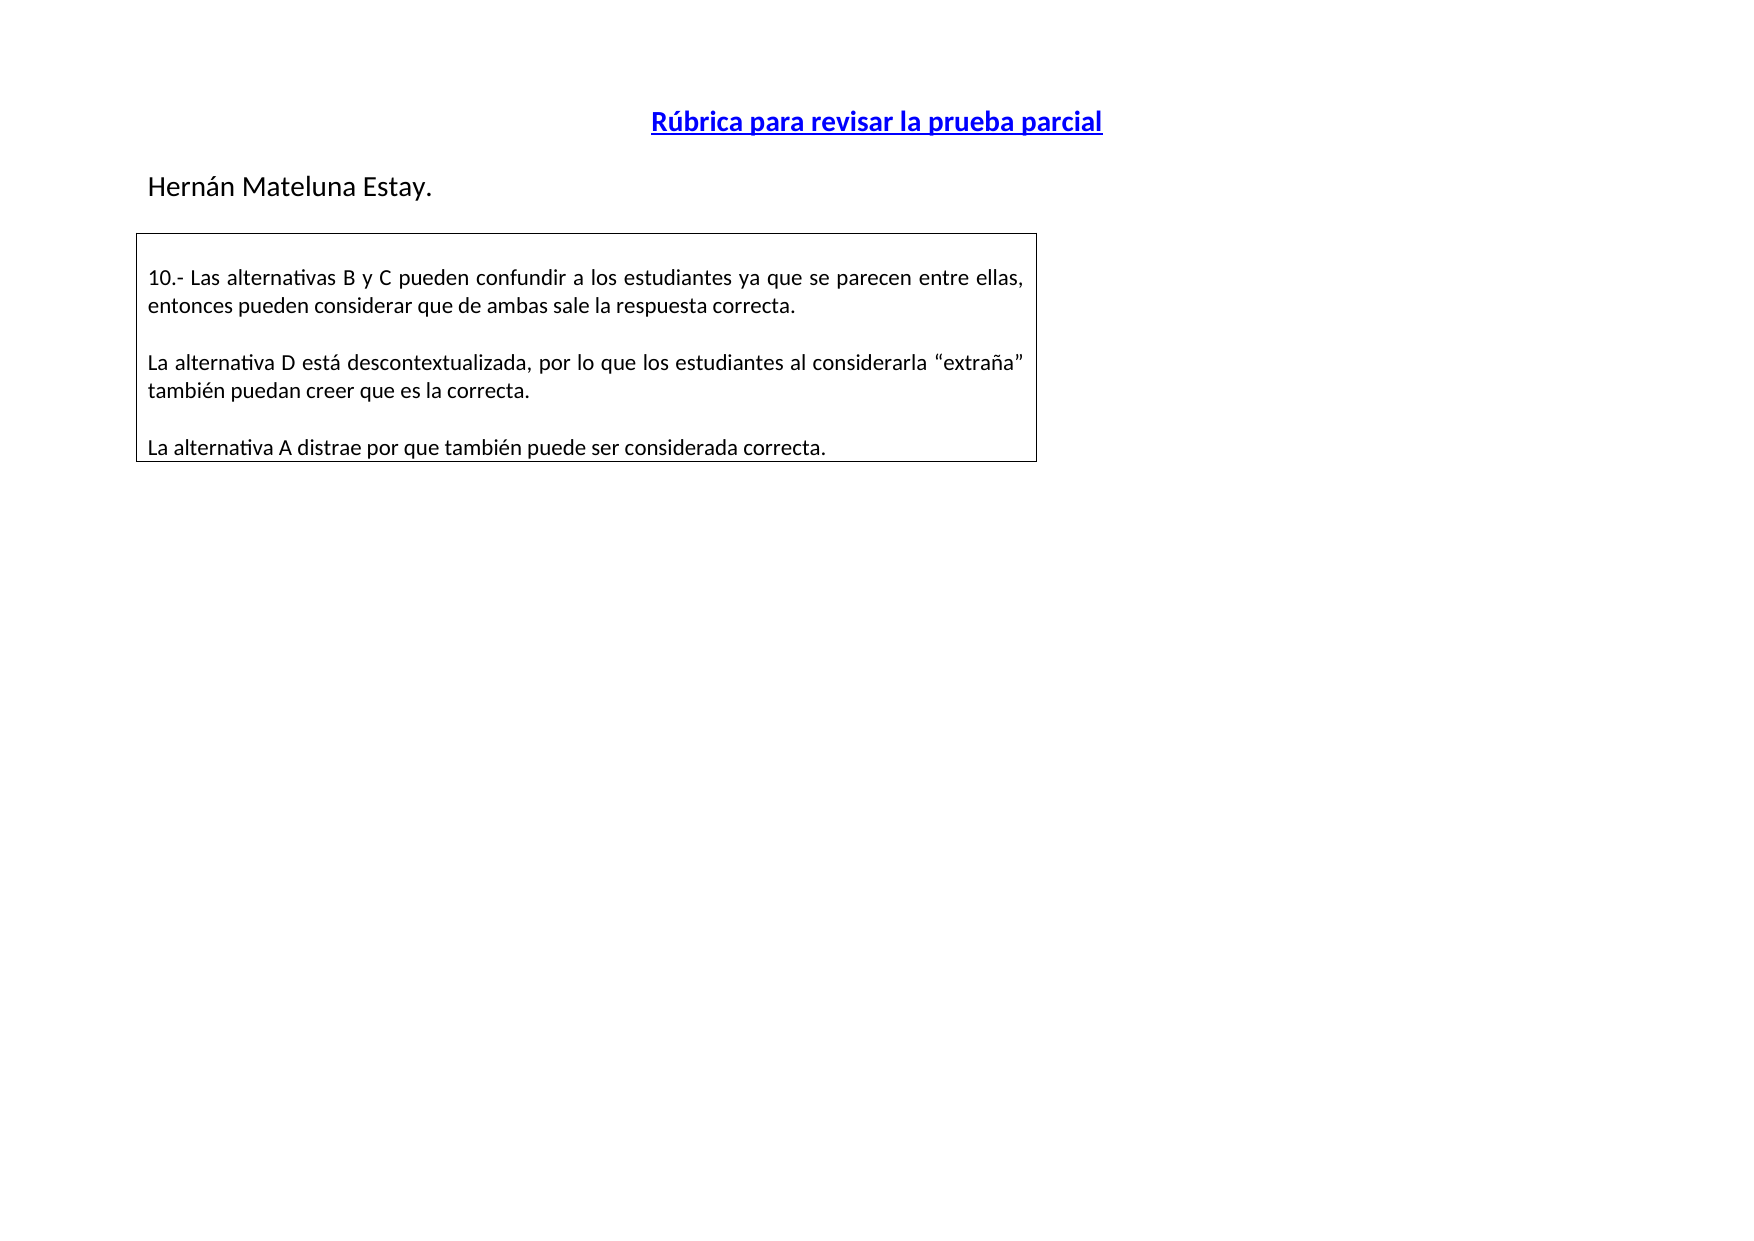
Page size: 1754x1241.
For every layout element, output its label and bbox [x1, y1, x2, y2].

table_cell [137, 234, 1036, 461]
